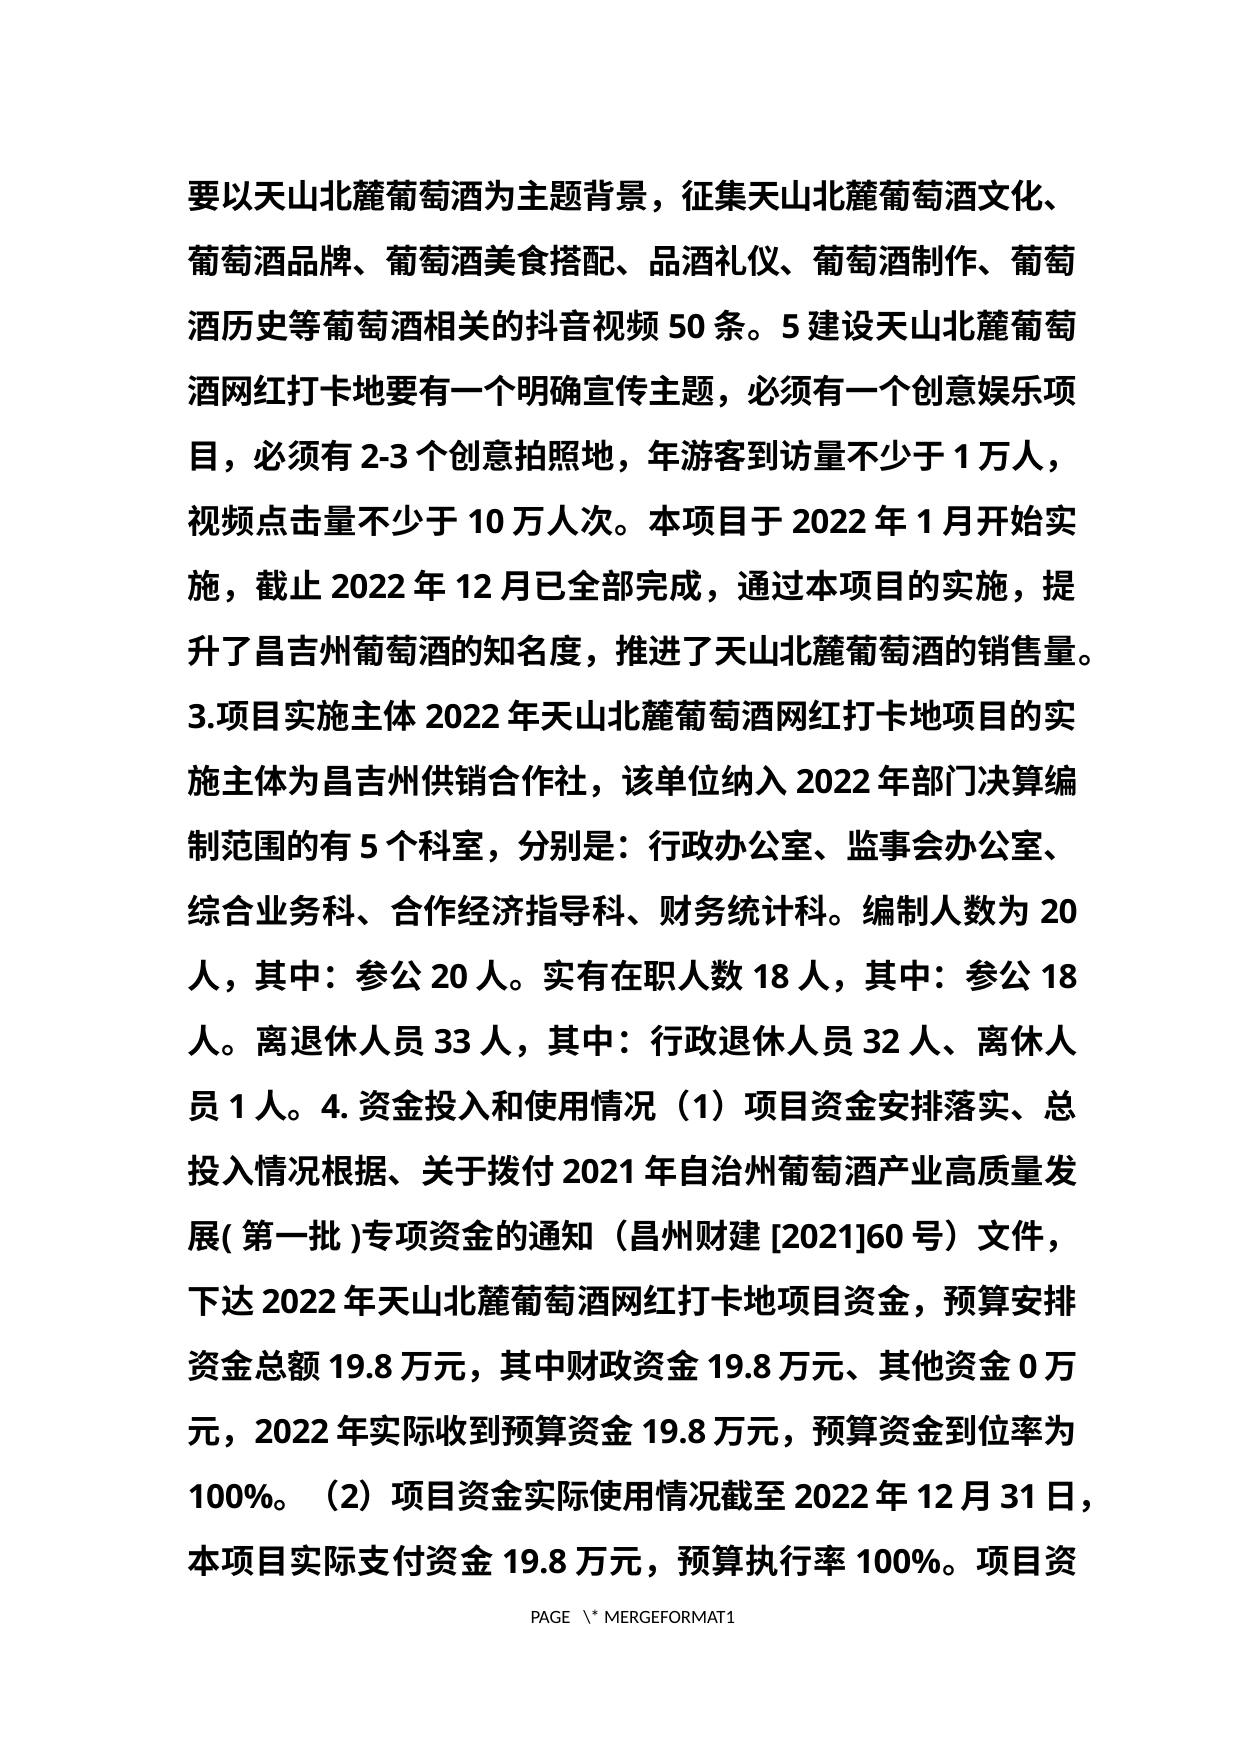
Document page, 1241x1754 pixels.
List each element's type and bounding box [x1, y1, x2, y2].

text [187, 162, 1078, 1592]
